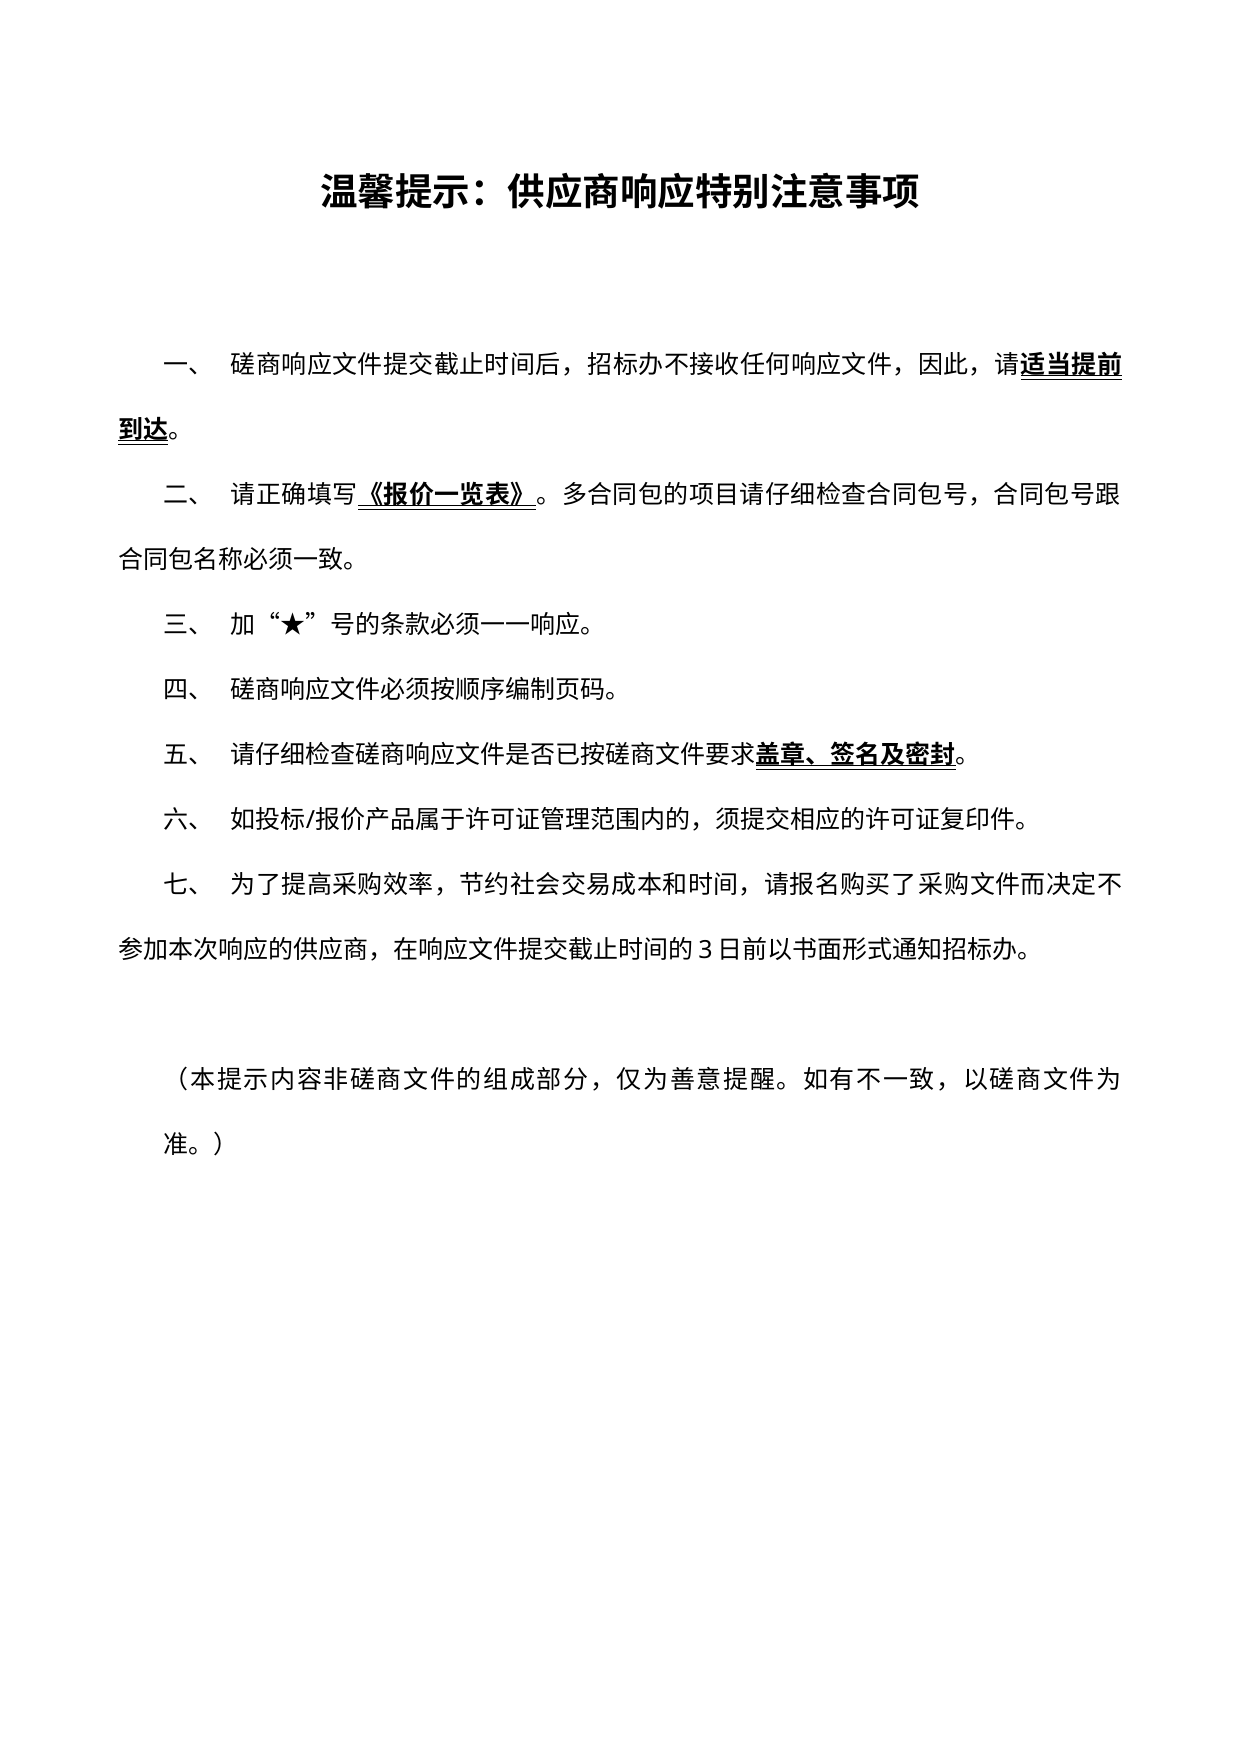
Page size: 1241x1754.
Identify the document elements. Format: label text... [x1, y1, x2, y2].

list 请仔细检查磋商响应文件是否已按磋商文件要求盖章、签名及密封。 [118, 720, 1122, 785]
list 如投标/报价产品属于许可证管理范围内的，须提交相应的许可证复印件。 [118, 785, 1122, 850]
list 磋商响应文件必须按顺序编制页码。 [118, 655, 1122, 720]
text 温馨提示：供应商响应特别注意事项 [118, 157, 1122, 222]
list 加“★”号的条款必须一一响应。 [118, 590, 1122, 655]
list 请正确填写《报价一览表》。多合同包的项目请仔细检查合同包号，合同包号跟合同包名称必须一致。 [118, 460, 1122, 590]
list 磋商响应文件提交截止时间后，招标办不接收任何响应文件，因此，请适当提前到达。 [118, 330, 1122, 460]
text （本提示内容非磋商文件的组成部分，仅为善意提醒。如有不一致，以磋商文件为准。） [163, 1045, 1122, 1175]
list 为了提高采购效率，节约社会交易成本和时间，请报名购买了采购文件而决定不参加本次响应的供应商，在响应文件提交截止时间的3日前以书面形式通知招标办。 [118, 850, 1122, 980]
